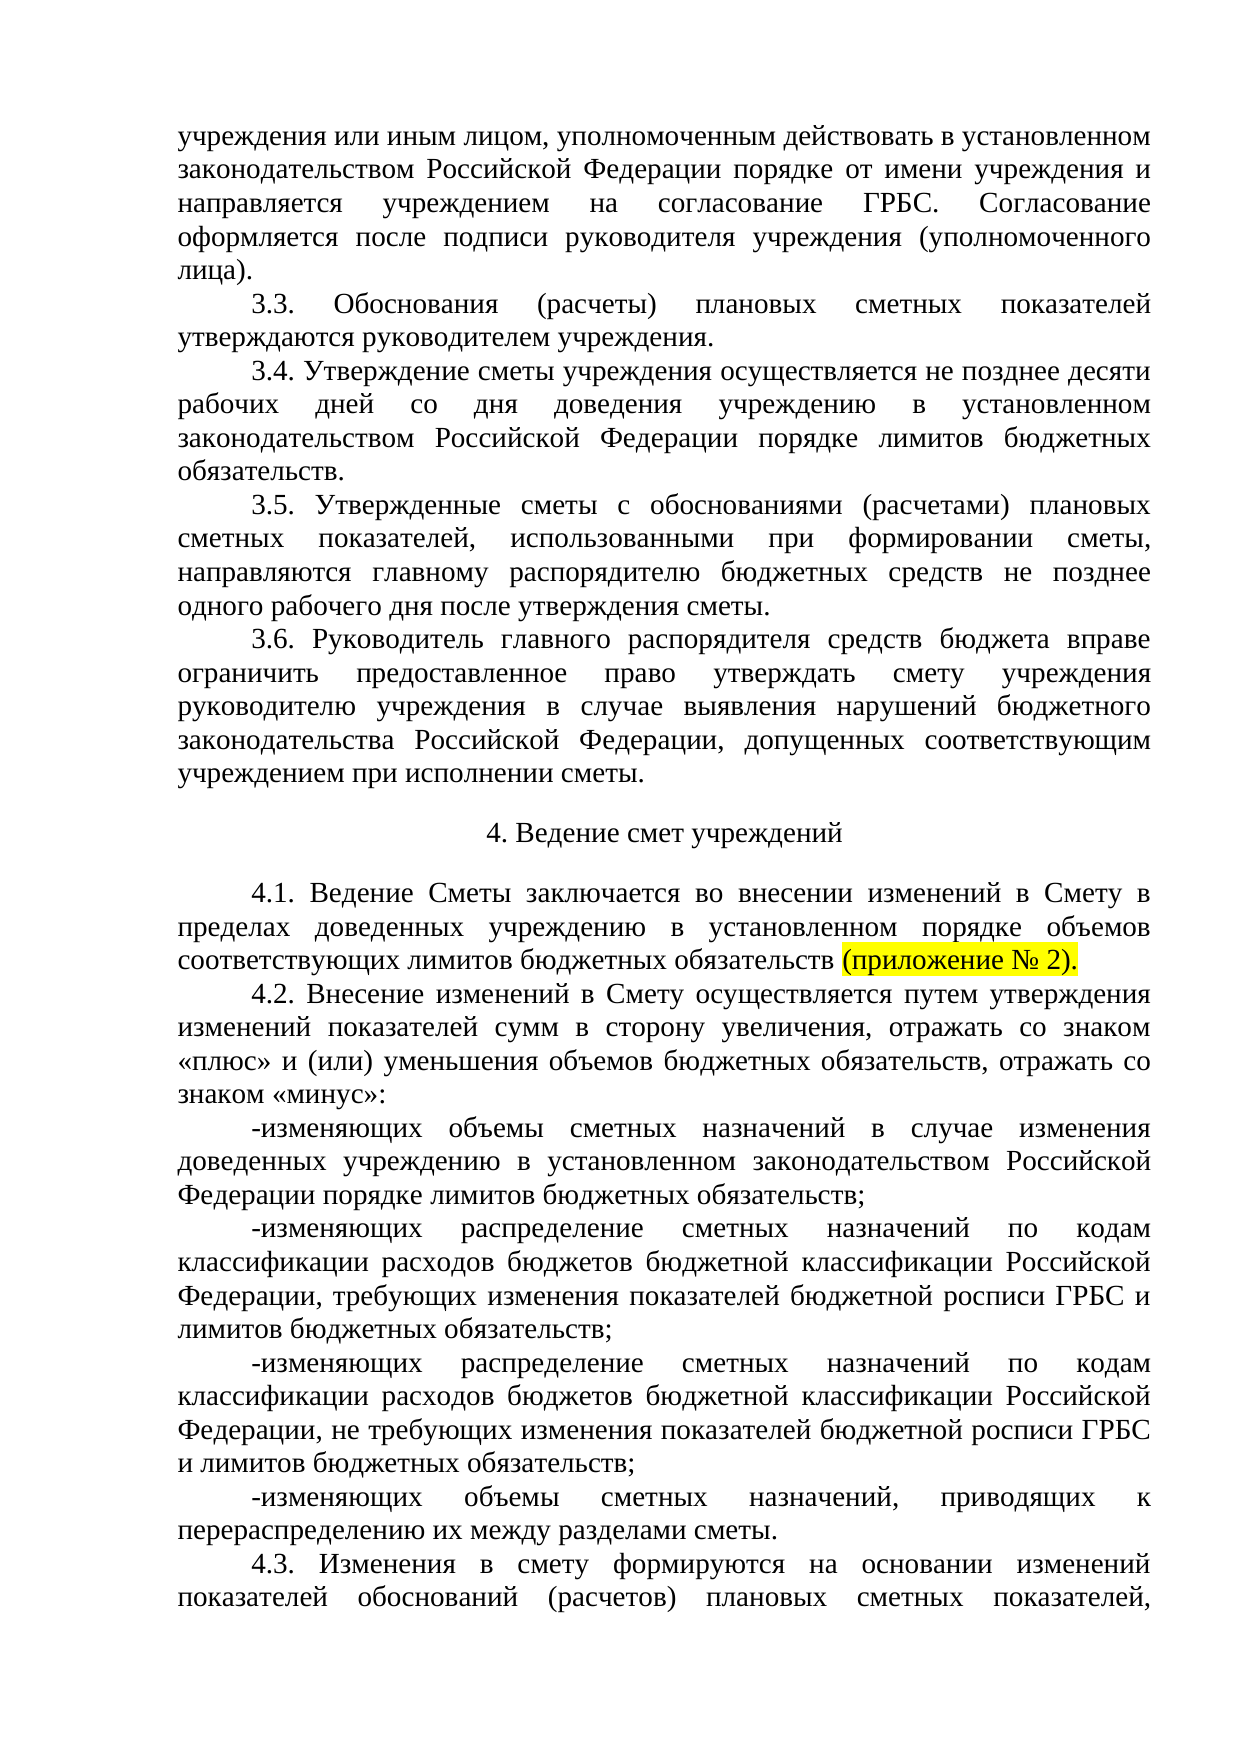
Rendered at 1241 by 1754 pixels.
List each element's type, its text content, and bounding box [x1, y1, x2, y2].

text 4.1. Ведение Сметы заключается во внесении изменений в Смету в пределах доведенных учреждению в установленном порядке объемов соответствующих лимитов бюджетных обязательств (приложение № 2). [177, 875, 1152, 976]
text -изменяющих объемы сметных назначений в случае изменения доведенных учреждению в установленном законодательством Российской Федерации порядке лимитов бюджетных обязательств; [177, 1110, 1152, 1211]
text -изменяющих распределение сметных назначений по кодам классификации расходов бюджетов бюджетной классификации Российской Федерации, требующих изменения показателей бюджетной росписи ГРБС и лимитов бюджетных обязательств; [177, 1211, 1152, 1345]
text 3.4. Утверждение сметы учреждения осуществляется не позднее десяти рабочих дней со дня доведения учреждению в установленном законодательством Российской Федерации порядке лимитов бюджетных обязательств. [177, 353, 1152, 487]
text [177, 118, 1152, 286]
text 4.2. Внесение изменений в Смету осуществляется путем утверждения изменений показателей сумм в сторону увеличения, отражать со знаком «плюс» и (или) уменьшения объемов бюджетных обязательств, отражать со знаком «минус»: [177, 976, 1152, 1110]
text -изменяющих распределение сметных назначений по кодам классификации расходов бюджетов бюджетной классификации Российской Федерации, не требующих изменения показателей бюджетной росписи ГРБС и лимитов бюджетных обязательств; [177, 1345, 1152, 1479]
text 3.6. Руководитель главного распорядителя средств бюджета вправе ограничить предоставленное право утверждать смету учреждения руководителю учреждения в случае выявления нарушений бюджетного законодательства Российской Федерации, допущенных соответствующим учреждением при исполнении сметы. [177, 621, 1152, 789]
text 3.5. Утвержденные сметы с обоснованиями (расчетами) плановых сметных показателей, использованными при формировании сметы, направляются главному распорядителю бюджетных средств не позднее одного рабочего дня после утверждения сметы. [177, 487, 1152, 621]
text 4. Ведение смет учреждений [177, 815, 1152, 849]
text 3.3. Обоснования (расчеты) плановых сметных показателей утверждаются руководителем учреждения. [177, 286, 1152, 353]
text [177, 1546, 1152, 1613]
text -изменяющих объемы сметных назначений, приводящих к перераспределению их между разделами сметы. [177, 1479, 1152, 1546]
